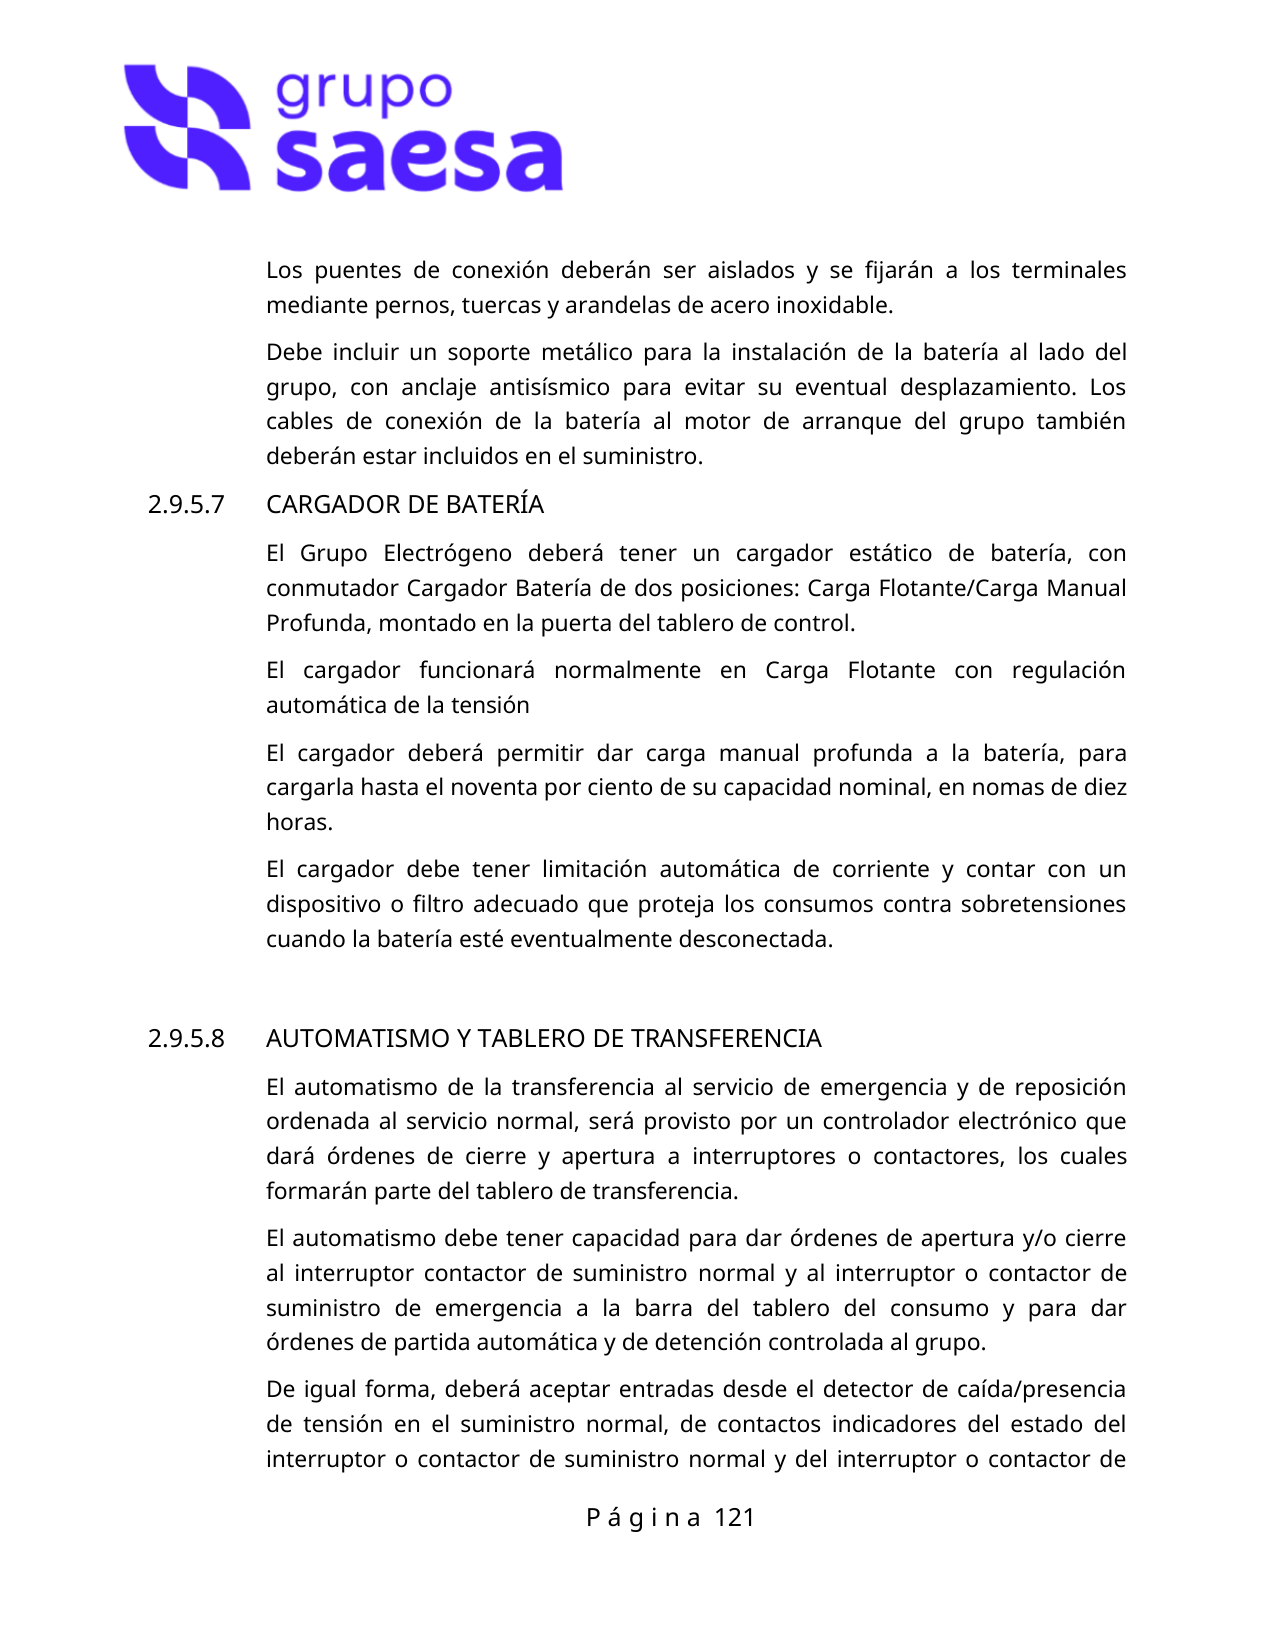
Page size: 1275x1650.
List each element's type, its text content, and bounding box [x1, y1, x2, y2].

text Debe incluir un soporte metálico para la instalación de la batería al lado del grupo, con anclaje antisísmico para evitar su eventual desplazamiento. Los cables de conexión de la batería al motor de arranque del grupo también deberán estar incluidos en el suministro. [266, 336, 1127, 471]
text El cargador funcionará normalmente en Carga Flotante con regulación automática de la tensión [266, 654, 1127, 721]
text El automatismo debe tener capacidad para dar órdenes de apertura y/o cierre al interruptor contactor de suministro normal y al interruptor o contactor de suministro de emergencia a la barra del tablero del consumo y para dar órdenes de partida automática y de detención controlada al grupo. [266, 1222, 1128, 1357]
text El cargador debe tener limitación automática de corriente y contar con un dispositivo o filtro adecuado que proteja los consumos contra sobretensiones cuando la batería esté eventualmente desconectada. [266, 853, 1127, 954]
subtitle AUTOMATISMO Y TABLERO DE TRANSFERENCIA [148, 1021, 1162, 1054]
text El automatismo de la transferencia al servicio de emergencia y de reposición ordenada al servicio normal, será provisto por un controlador electrónico que dará órdenes de cierre y apertura a interruptores o contactores, los cuales formarán parte del tablero de transferencia. [266, 1071, 1127, 1206]
text Los puentes de conexión deberán ser aislados y se fijarán a los terminales mediante pernos, tuercas y arandelas de acero inoxidable. [266, 254, 1127, 320]
text El cargador deberá permitir dar carga manual profunda a la batería, para cargarla hasta el noventa por ciento de su capacidad nominal, en nomas de diez horas. [266, 737, 1128, 837]
text El Grupo Electrógeno deberá tener un cargador estático de batería, con conmutador Cargador Batería de dos posiciones: Carga Flotante/Carga Manual Profunda, montado en la puerta del tablero de control. [266, 537, 1128, 638]
picture [112, 55, 569, 196]
subtitle CARGADOR DE BATERÍA [148, 487, 1162, 521]
